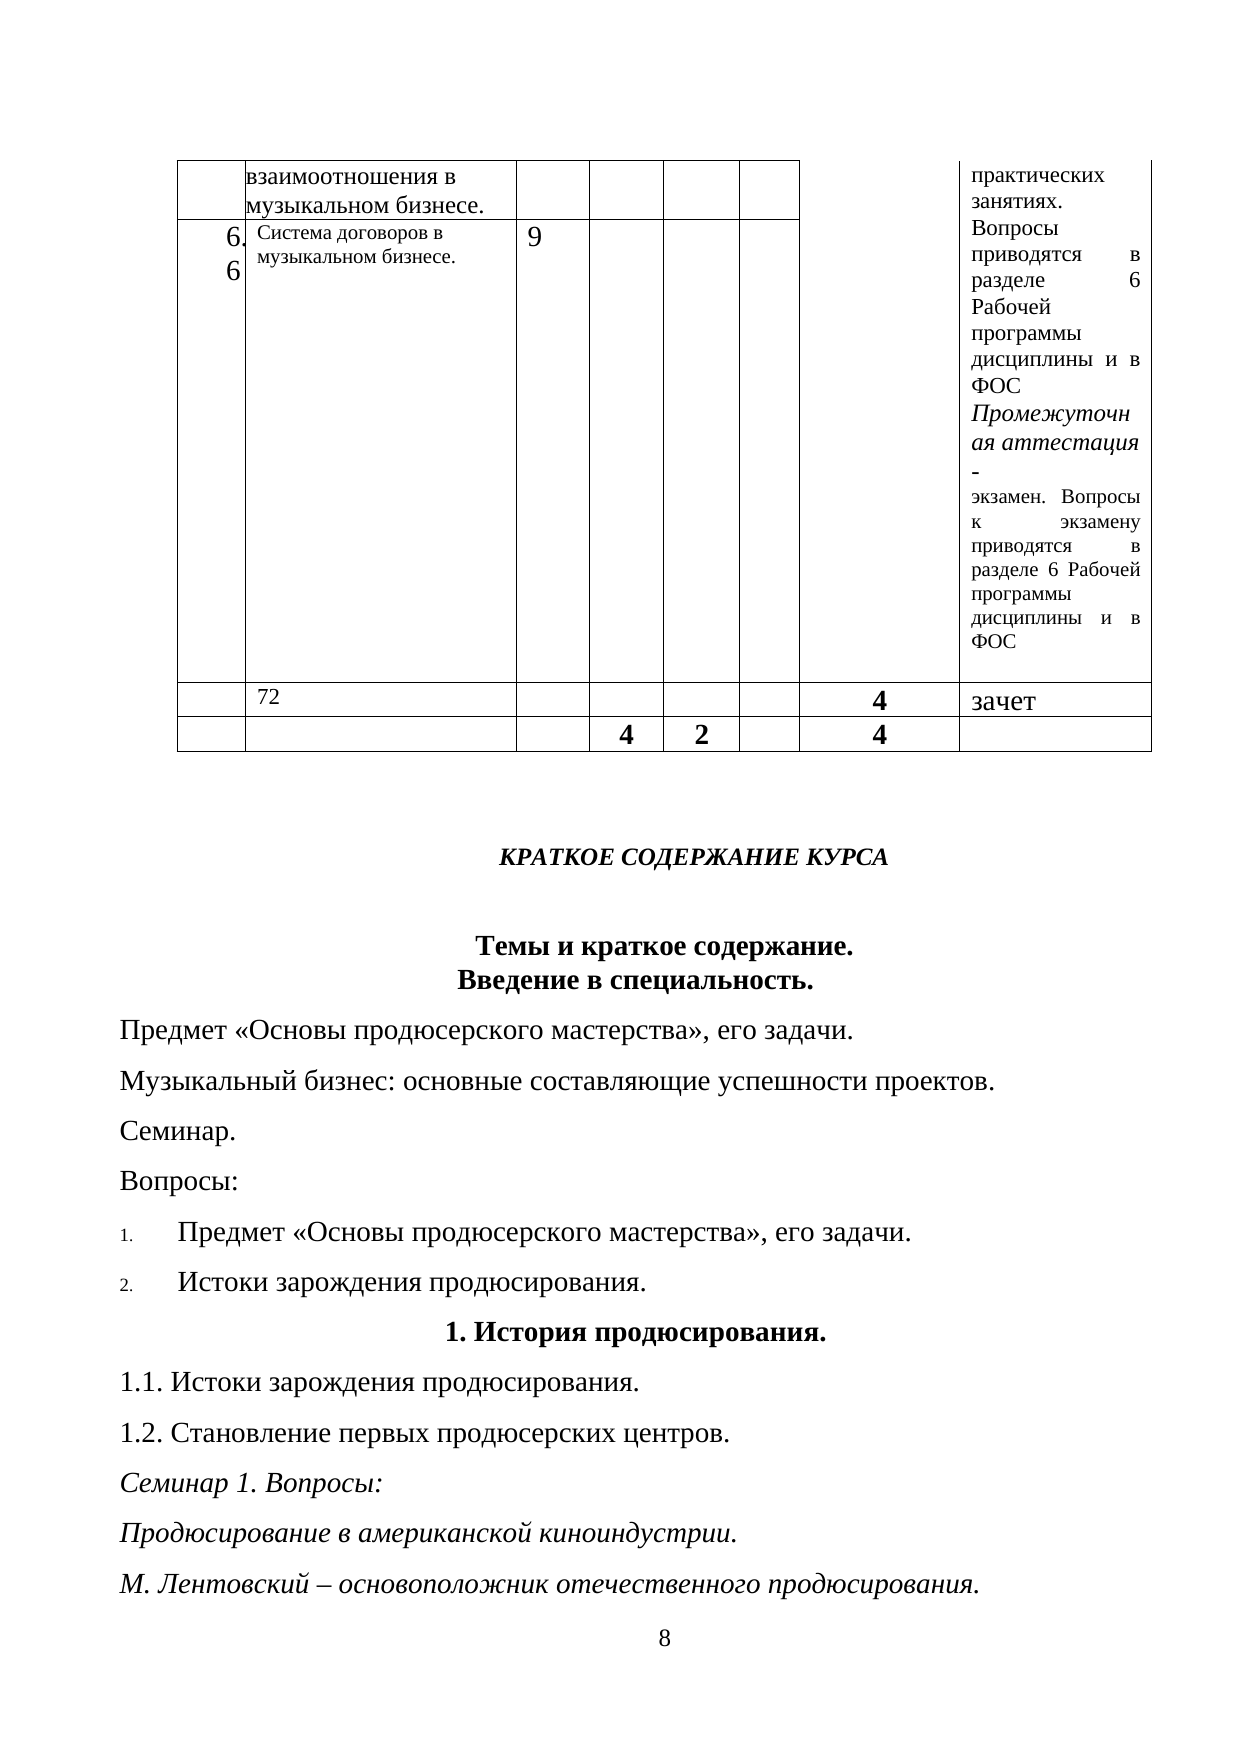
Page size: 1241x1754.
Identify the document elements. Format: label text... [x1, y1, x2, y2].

table_cell [246, 717, 516, 751]
table_cell 9 [517, 161, 589, 218]
table_cell [960, 717, 1151, 751]
list Предмет «Основы продюсерского мастерства», его задачи. [119, 1214, 1152, 1247]
text Темы и краткое содержание. [177, 928, 1152, 962]
table_cell 72 [246, 683, 516, 716]
table_cell [664, 683, 739, 716]
table_cell [740, 717, 799, 751]
text Семинар. [119, 1113, 1152, 1147]
table_cell [740, 683, 799, 716]
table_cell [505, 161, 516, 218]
table_cell [517, 683, 589, 716]
text Введение в специальность. [119, 962, 1152, 996]
text Предмет «Основы продюсерского мастерства», его задачи. [119, 1012, 1152, 1046]
table_cell [740, 161, 799, 218]
table_cell [517, 717, 589, 751]
table_cell 4 [590, 717, 663, 751]
table_cell [590, 161, 663, 218]
text КРАТКОЕ СОДЕРЖАНИЕ КУРСА [177, 842, 1152, 871]
table_cell [664, 161, 739, 218]
table_cell [740, 220, 799, 682]
table_cell [178, 161, 245, 218]
table_cell Система договоров в музыкальном бизнесе. [246, 220, 516, 682]
table_cell 6. [178, 220, 245, 682]
text Семинар 1. Вопросы: [119, 1465, 1152, 1499]
table_cell [590, 220, 663, 682]
table_cell 4 [800, 683, 959, 716]
table_cell 4 [800, 717, 959, 751]
table_cell 9 [517, 220, 589, 682]
table_cell 2 [664, 717, 739, 751]
text 1.1. Истоки зарождения продюсирования. [119, 1364, 1152, 1398]
table_cell зачет [960, 683, 1151, 716]
text Вопросы: [119, 1163, 1152, 1197]
table_cell [664, 220, 739, 682]
text 1.2. Становление первых продюсерских центров. [119, 1415, 1152, 1448]
list Истоки зарождения продюсирования. [119, 1264, 1152, 1297]
table_cell [178, 683, 245, 716]
text Продюсирование в американской киноиндустрии. [119, 1516, 1152, 1549]
text 1. История продюсирования. [119, 1314, 1152, 1348]
table_cell [590, 683, 663, 716]
table_cell [178, 717, 245, 751]
text Музыкальный бизнес: основные составляющие успешности проектов. [119, 1063, 1152, 1096]
text М. Лентовский – основоположник отечественного продюсирования. [119, 1566, 1152, 1599]
